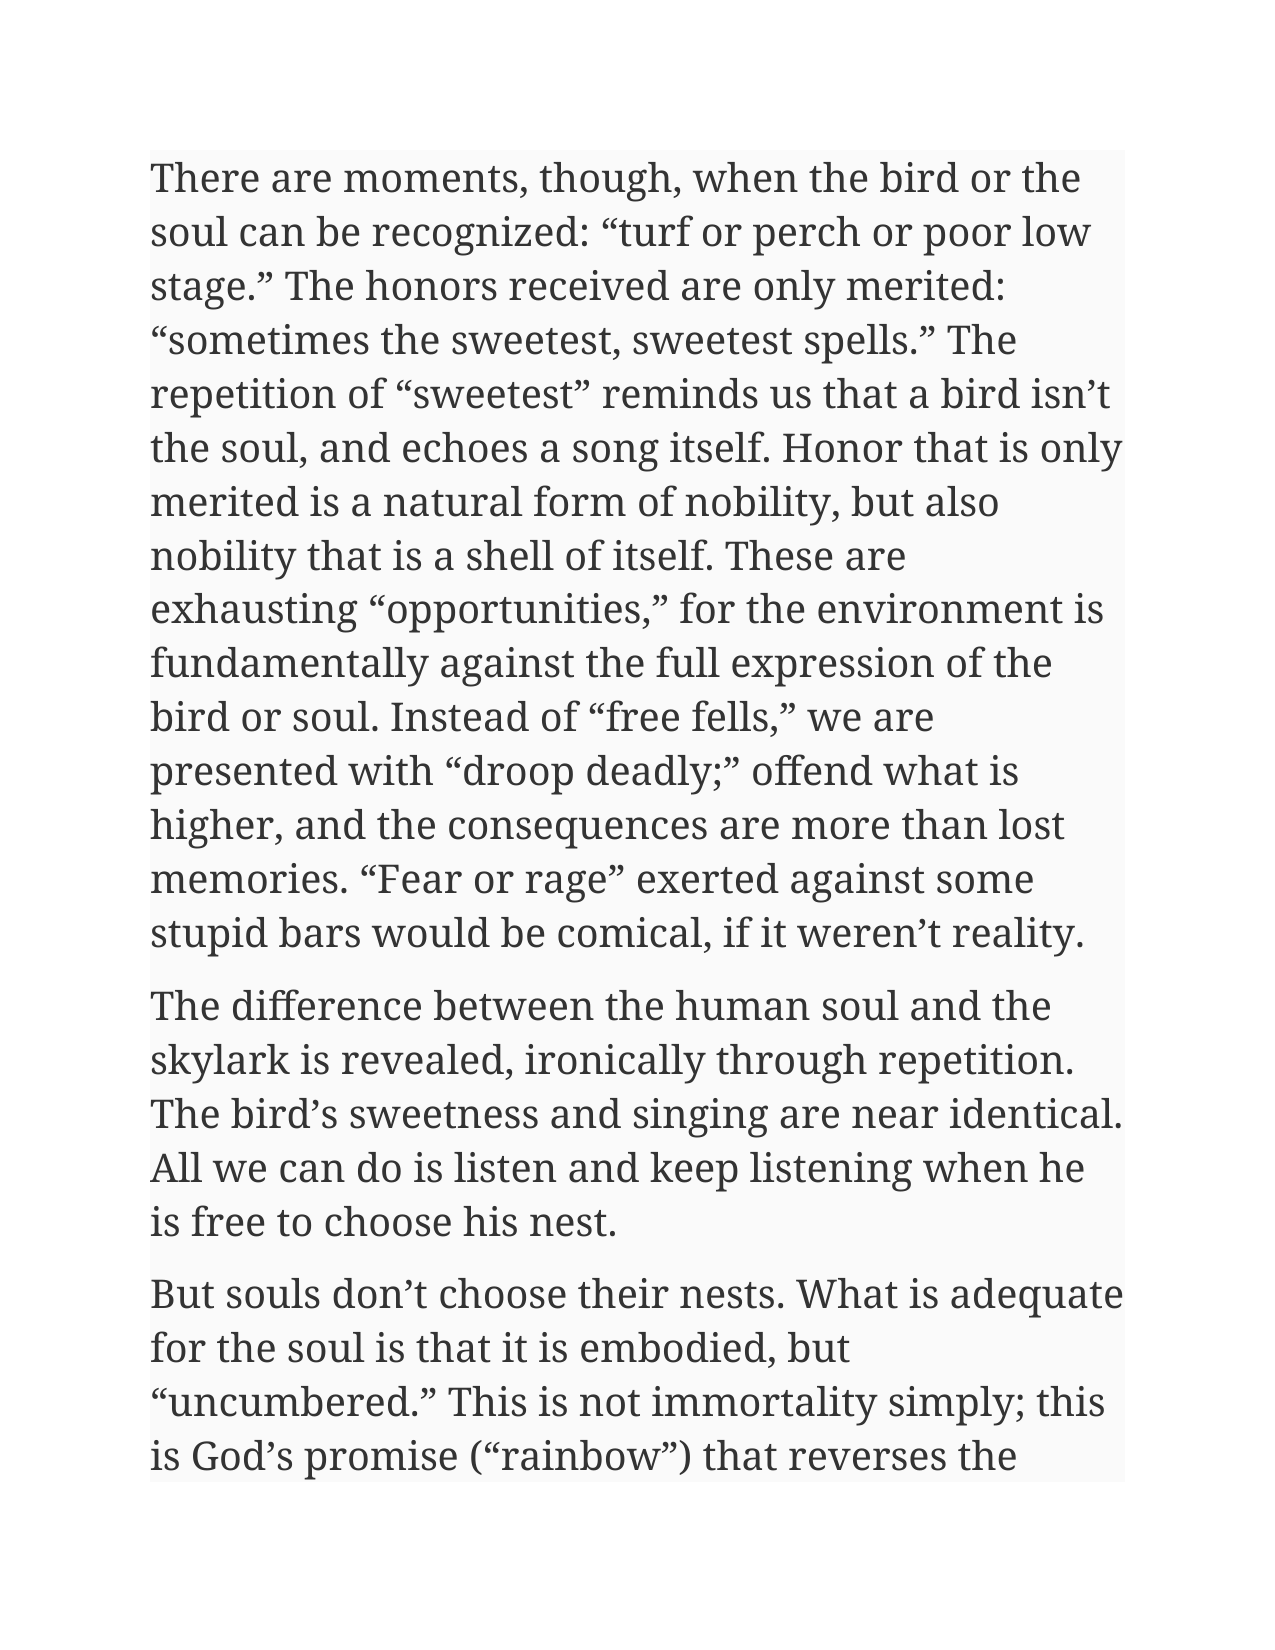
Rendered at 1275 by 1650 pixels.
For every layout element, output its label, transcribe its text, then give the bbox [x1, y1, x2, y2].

text There are moments, though, when the bird or the soul can be recognized: “turf or perch or poor low stage.” The honors received are only merited: “sometimes the sweetest, sweetest spells.” The repetition of “sweetest” reminds us that a bird isn’t the soul, and echoes a song itself. Honor that is only merited is a natural form of nobility, but also nobility that is a shell of itself. These are exhausting “opportunities,” for the environment is fundamentally against the full expression of the bird or soul. Instead of “free fells,” we are presented with “droop deadly;” offend what is higher, and the consequences are more than lost memories. “Fear or rage” exerted against some stupid bars would be comical, if it weren’t reality. [150, 150, 1125, 959]
text The difference between the human soul and the skylark is revealed, ironically through repetition. The bird’s sweetness and singing are near identical. All we can do is listen and keep listening when he is free to choose his nest. [150, 978, 1125, 1248]
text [150, 1267, 1125, 1482]
